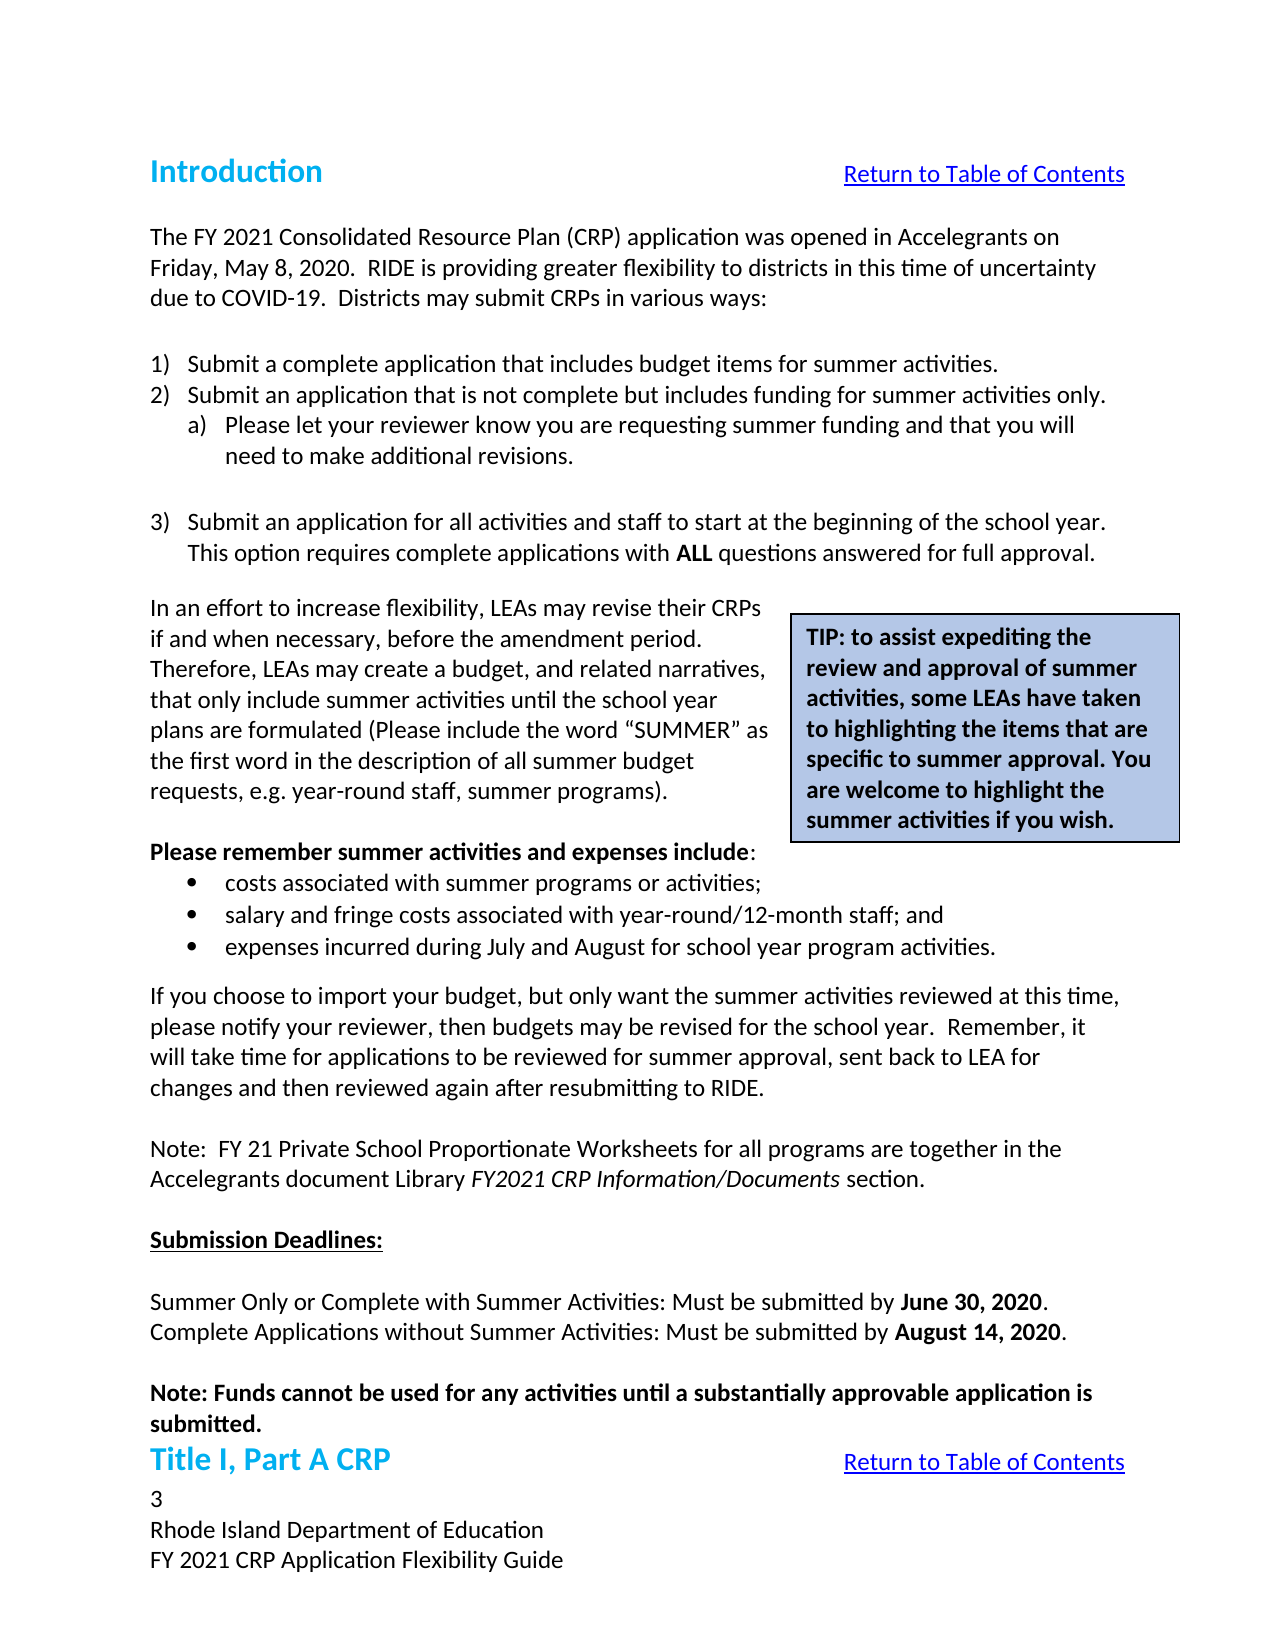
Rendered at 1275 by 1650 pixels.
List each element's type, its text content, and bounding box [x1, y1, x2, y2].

text The FY 2021 Consolidated Resource Plan (CRP) application was opened in Accelegrants on Friday, May 8, 2020. RIDE is providing greater flexibility to districts in this time of uncertainty due to COVID-19. Districts may submit CRPs in various ways: [150, 221, 1125, 313]
list Submit an application that is not complete but includes funding for summer activities only. [150, 379, 1125, 409]
list Please let your reviewer know you are requesting summer funding and that you will need to make additional revisions. [187, 409, 1125, 471]
text Note: Funds cannot be used for any activities until a substantially approvable application is submitted. [150, 1377, 1125, 1438]
list salary and fringe costs associated with year-round/12-month staff; and [187, 899, 1125, 930]
list costs associated with summer programs or activities; [187, 867, 1125, 897]
list Submit a complete application that includes budget items for summer activities. [150, 348, 1125, 379]
text If you choose to import your budget, but only want the summer activities reviewed at this time, please notify your reviewer, then budgets may be revised for the school year. Remember, it will take time for applications to be reviewed for summer approval, sent back to LEA for changes and then reviewed again after resubmitting to RIDE. [150, 980, 1125, 1102]
text Note: FY 21 Private School Proportionate Worksheets for all programs are together in the Accelegrants document Library FY2021 CRP Information/Documents section. [150, 1133, 1125, 1194]
text In an effort to increase flexibility, LEAs may revise their CRPs if and when necessary, before the amendment period. Therefore, LEAs may create a budget, and related narratives, that only include summer activities until the school year plans are formulated (Please include the word “SUMMER” as the first word in the description of all summer budget requests, e.g. year-round staff, summer programs). [150, 592, 1125, 806]
text Summer Only or Complete with Summer Activities: Must be submitted by June 30, 2020. [150, 1286, 1125, 1316]
text Complete Applications without Summer Activities: Must be submitted by August 14, 2020. [150, 1316, 1125, 1347]
list expenses incurred during July and August for school year program activities. [187, 931, 1125, 962]
text Please remember summer activities and expenses include: [150, 836, 1125, 867]
text Title I, Part A CRP Return to Table of Contents [150, 1438, 1125, 1479]
text Submission Deadlines: [150, 1224, 1125, 1255]
list Submit an application for all activities and staff to start at the beginning of the school year. This option requires complete applications with ALL questions answered for full approval. [150, 506, 1125, 567]
text Introduction Return to Table of Contents [150, 150, 1125, 191]
